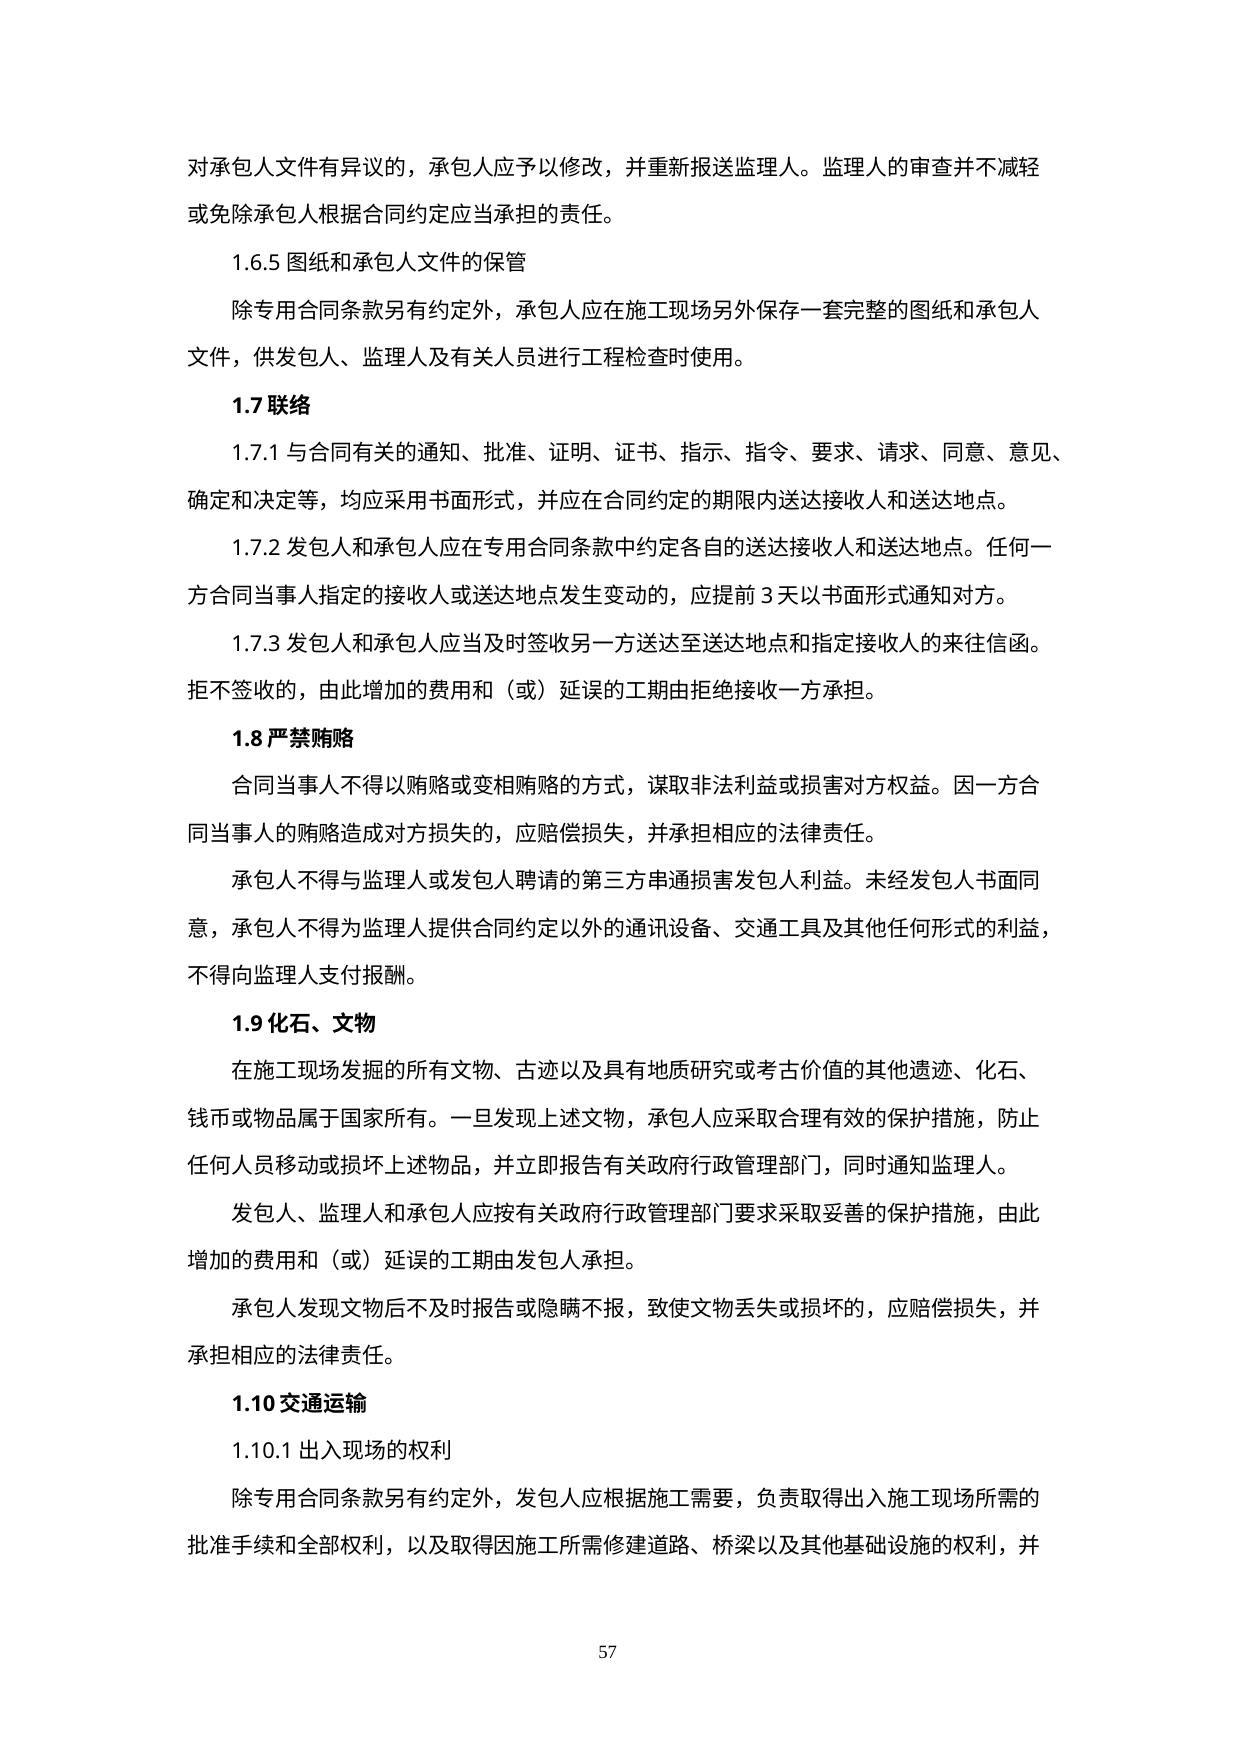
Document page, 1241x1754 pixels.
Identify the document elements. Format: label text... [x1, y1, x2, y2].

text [187, 1481, 1053, 1560]
text 1.6.5 图纸和承包人文件的保管 [187, 245, 1053, 277]
text 合同当事人不得以贿赂或变相贿赂的方式，谋取非法利益或损害对方权益。因一方合同当事人的贿赂造成对方损失的，应赔偿损失，并承担相应的法律责任。 [187, 768, 1053, 847]
text 1.7.3 发包人和承包人应当及时签收另一方送达至送达地点和指定接收人的来往信函。拒不签收的，由此增加的费用和（或）延误的工期由拒绝接收一方承担。 [187, 626, 1053, 705]
subtitle 1.10交通运输 [187, 1386, 1053, 1418]
subtitle 1.9化石、文物 [187, 1006, 1053, 1037]
subtitle 1.8严禁贿赂 [187, 721, 1053, 752]
text 1.10.1 出入现场的权利 [187, 1433, 1053, 1465]
text 承包人发现文物后不及时报告或隐瞒不报，致使文物丢失或损坏的，应赔偿损失，并承担相应的法律责任。 [187, 1291, 1053, 1370]
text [187, 150, 1053, 229]
subtitle 1.7联络 [187, 388, 1053, 419]
text 除专用合同条款另有约定外，承包人应在施工现场另外保存一套完整的图纸和承包人文件，供发包人、监理人及有关人员进行工程检查时使用。 [187, 293, 1053, 372]
text 1.7.1 与合同有关的通知、批准、证明、证书、指示、指令、要求、请求、同意、意见、确定和决定等，均应采用书面形式，并应在合同约定的期限内送达接收人和送达地点。 [187, 435, 1053, 514]
text 在施工现场发掘的所有文物、古迹以及具有地质研究或考古价值的其他遗迹、化石、钱币或物品属于国家所有。一旦发现上述文物，承包人应采取合理有效的保护措施，防止任何人员移动或损坏上述物品，并立即报告有关政府行政管理部门，同时通知监理人。 [187, 1053, 1053, 1180]
text 承包人不得与监理人或发包人聘请的第三方串通损害发包人利益。未经发包人书面同意，承包人不得为监理人提供合同约定以外的通讯设备、交通工具及其他任何形式的利益，不得向监理人支付报酬。 [187, 863, 1053, 990]
text 发包人、监理人和承包人应按有关政府行政管理部门要求采取妥善的保护措施，由此增加的费用和（或）延误的工期由发包人承担。 [187, 1196, 1053, 1275]
text 1.7.2 发包人和承包人应在专用合同条款中约定各自的送达接收人和送达地点。任何一方合同当事人指定的接收人或送达地点发生变动的，应提前3天以书面形式通知对方。 [187, 530, 1053, 610]
